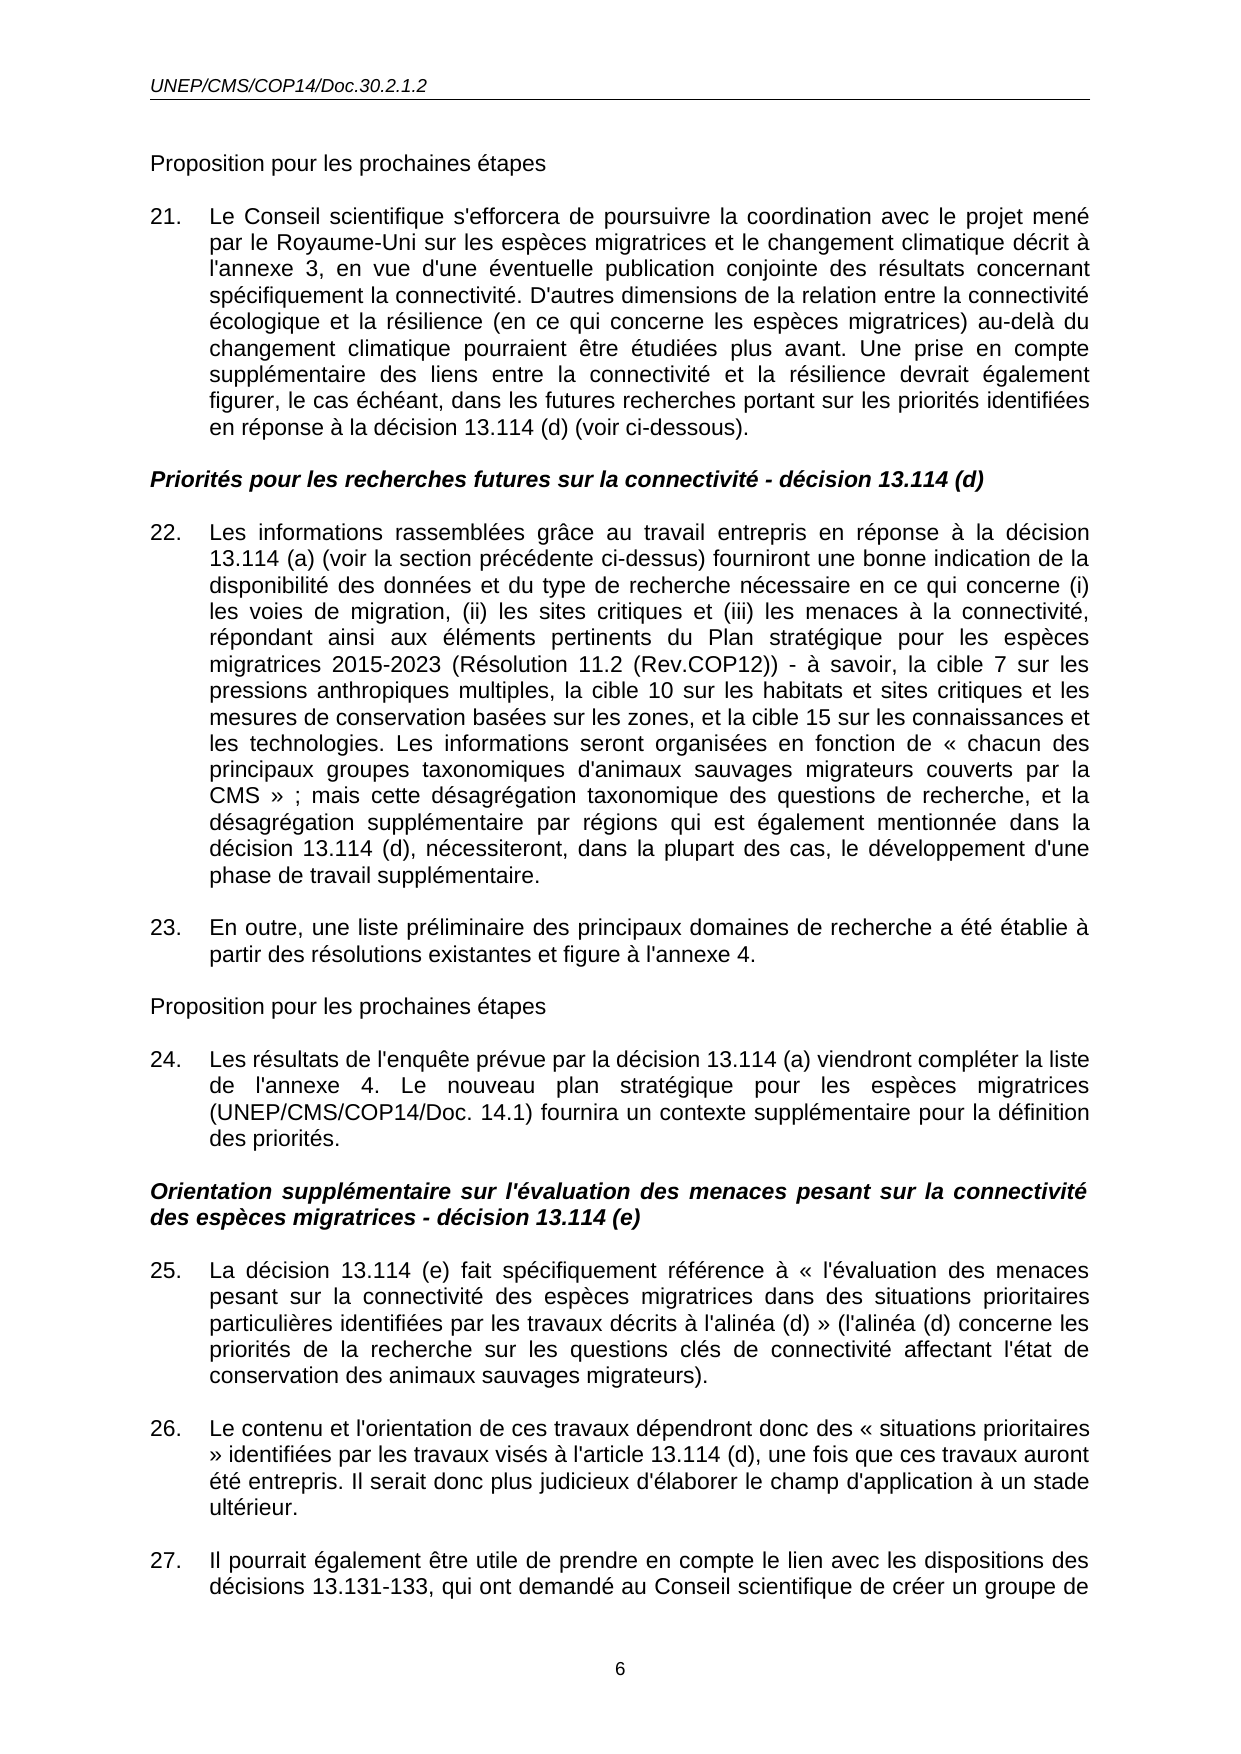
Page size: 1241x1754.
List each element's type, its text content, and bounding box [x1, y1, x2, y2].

text 24. Les résultats de l'enquête prévue par la décision 13.114 (a) viendront compléter la liste de l'annexe 4. Le nouveau plan stratégique pour les espèces migratrices (UNEP/CMS/COP14/Doc. 14.1) fournira un contexte supplémentaire pour la définition des priorités. [150, 1046, 1090, 1151]
text 26. Le contenu et l'orientation de ces travaux dépendront donc des « situations prioritaires » identifiées par les travaux visés à l'article 13.114 (d), une fois que ces travaux auront été entrepris. Il serait donc plus judicieux d'élaborer le champ d'application à un stade ultérieur. [150, 1415, 1090, 1520]
text Proposition pour les prochaines étapes [150, 150, 1090, 176]
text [150, 1547, 1090, 1599]
text Priorités pour les recherches futures sur la connectivité - décision 13.114 (d) [150, 466, 1090, 493]
text Orientation supplémentaire sur l'évaluation des menaces pesant sur la connectivité des espèces migratrices - décision 13.114 (e) [150, 1178, 1090, 1231]
text 25. La décision 13.114 (e) fait spécifiquement référence à « l'évaluation des menaces pesant sur la connectivité des espèces migratrices dans des situations prioritaires particulières identifiées par les travaux décrits à l'alinéa (d) » (l'alinéa (d) concerne les priorités de la recherche sur les questions clés de connectivité affectant l'état de conservation des animaux sauvages migrateurs). [150, 1257, 1090, 1389]
text 22. Les informations rassemblées grâce au travail entrepris en réponse à la décision 13.114 (a) (voir la section précédente ci-dessus) fourniront une bonne indication de la disponibilité des données et du type de recherche nécessaire en ce qui concerne (i) les voies de migration, (ii) les sites critiques et (iii) les menaces à la connectivité, répondant ainsi aux éléments pertinents du Plan stratégique pour les espèces migratrices 2015-2023 (Résolution 11.2 (Rev.COP12)) - à savoir, la cible 7 sur les pressions anthropiques multiples, la cible 10 sur les habitats et sites critiques et les mesures de conservation basées sur les zones, et la cible 15 sur les connaissances et les technologies. Les informations seront organisées en fonction de « chacun des principaux groupes taxonomiques d'animaux sauvages migrateurs couverts par la CMS » ; mais cette désagrégation taxonomique des questions de recherche, et la désagrégation supplémentaire par régions qui est également mentionnée dans la décision 13.114 (d), nécessiteront, dans la plupart des cas, le développement d'une phase de travail supplémentaire. [150, 519, 1090, 888]
text 21. Le Conseil scientifique s'efforcera de poursuivre la coordination avec le projet mené par le Royaume-Uni sur les espèces migratrices et le changement climatique décrit à l'annexe 3, en vue d'une éventuelle publication conjointe des résultats concernant spécifiquement la connectivité. D'autres dimensions de la relation entre la connectivité écologique et la résilience (en ce qui concerne les espèces migratrices) au-delà du changement climatique pourraient être étudiées plus avant. Une prise en compte supplémentaire des liens entre la connectivité et la résilience devrait également figurer, le cas échéant, dans les futures recherches portant sur les priorités identifiées en réponse à la décision 13.114 (d) (voir ci-dessous). [150, 203, 1090, 440]
text 23. En outre, une liste préliminaire des principaux domaines de recherche a été établie à partir des résolutions existantes et figure à l'annexe 4. [150, 914, 1090, 967]
text Proposition pour les prochaines étapes [150, 993, 1090, 1020]
